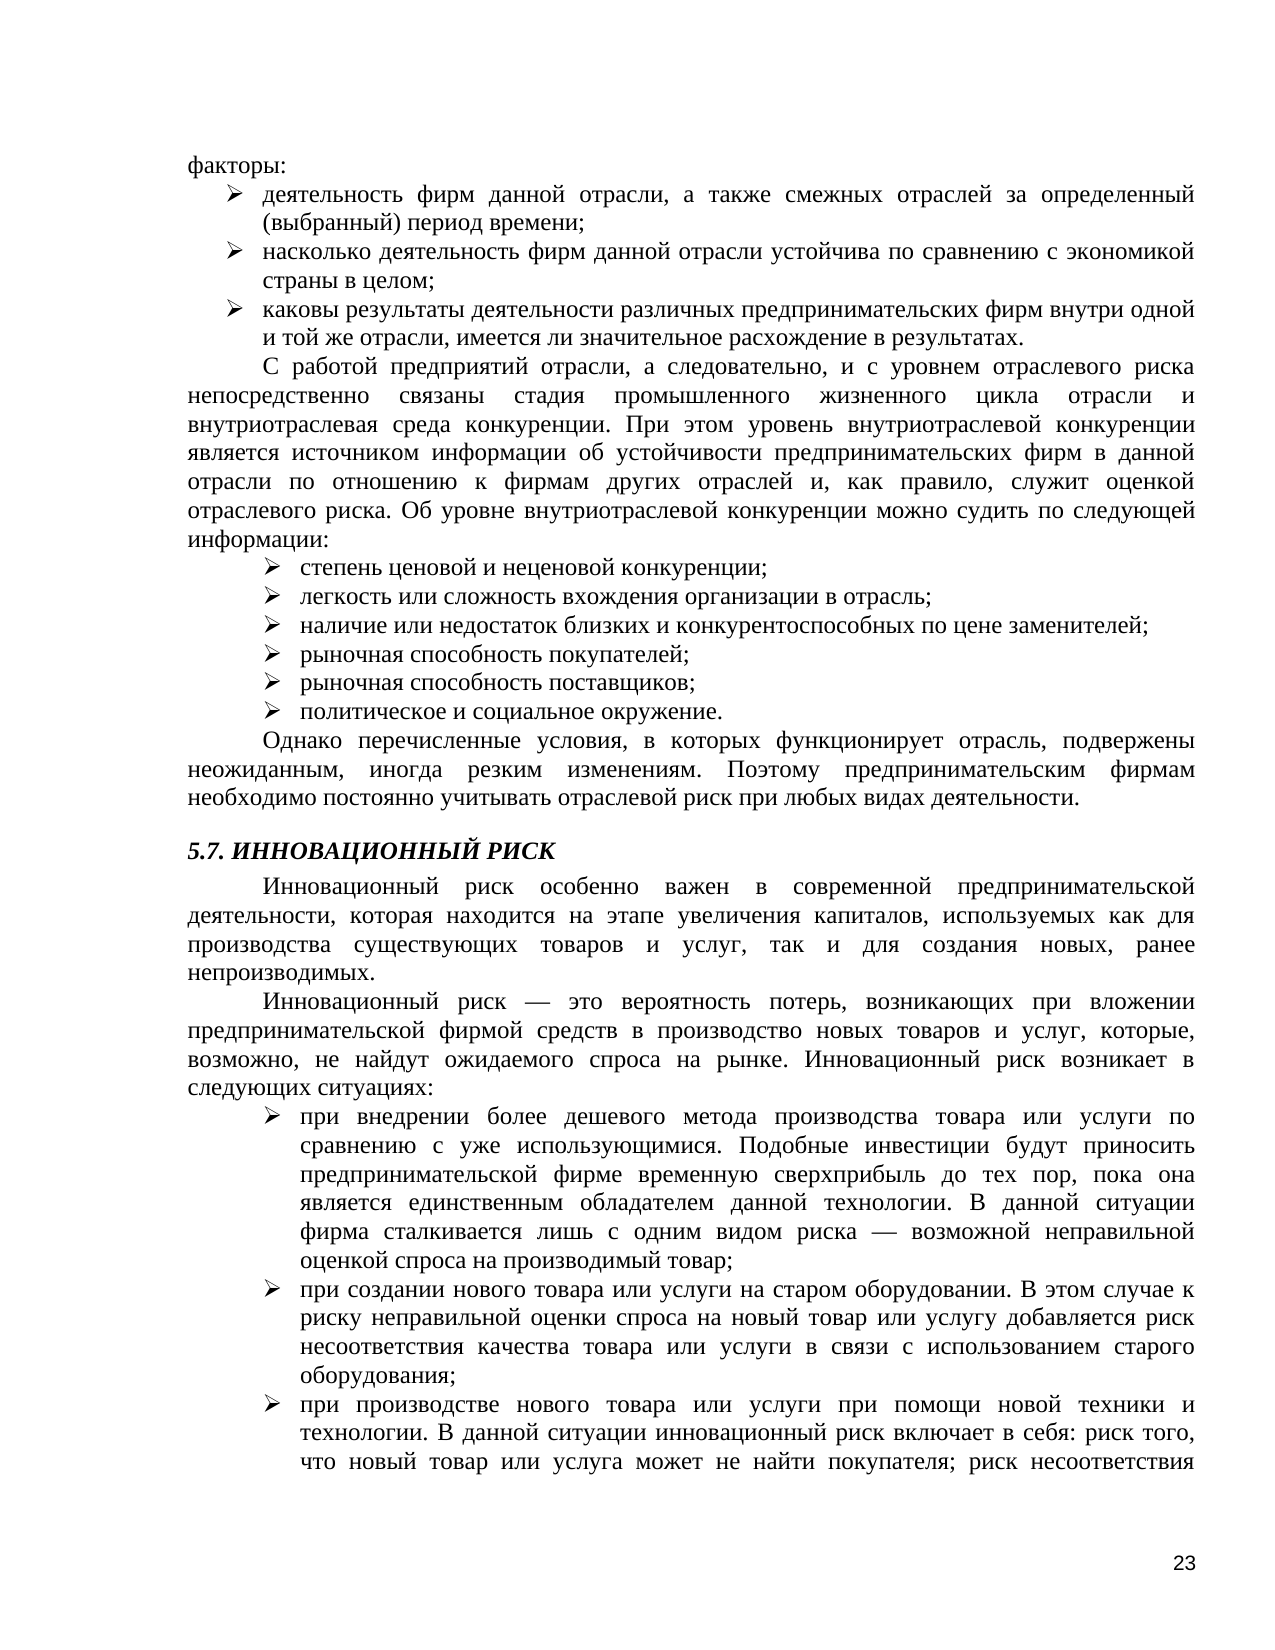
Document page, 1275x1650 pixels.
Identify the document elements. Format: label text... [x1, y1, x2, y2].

list каковы результаты деятельности различных предпринимательских фирм внутри одной и той же отрасли, имеется ли значительное расхождение в результатах. [225, 294, 1196, 351]
text Инновационный риск — это вероятность потерь, возникающих при вложении предпринимательской фирмой средств в производство новых товаров и услуг, которые, возможно, не найдут ожидаемого спроса на рынке. Инновационный риск возникает в следующих ситуациях: [187, 986, 1196, 1101]
list деятельность фирм данной отрасли, а также смежных отраслей за определенный (выбранный) период времени; [225, 179, 1196, 236]
list рыночная способность поставщиков; [262, 667, 1196, 696]
list легкость или сложность вхождения организации в отрасль; [262, 581, 1196, 610]
list при внедрении более дешевого метода производства товара или услуги по сравнению с уже использующимися. Подобные инвестиции будут приносить предпринимательской фирме временную сверхприбыль до тех пор, пока она является единственным обладателем данной технологии. В данной ситуации фирма сталкивается лишь с одним видом риска — возможной неправильной оценкой спроса на производимый товар; [262, 1101, 1196, 1274]
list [262, 1389, 1196, 1475]
text Инновационный риск особенно важен в современной предпринимательской деятельности, которая находится на этапе увеличения капиталов, используемых как для производства существующих товаров и услуг, так и для создания новых, ранее непроизводимых. [187, 871, 1196, 986]
list при создании нового товара или услуги на старом оборудовании. В этом случае к риску неправильной оценки спроса на новый товар или услугу добавляется риск несоответствия качества товара или услуги в связи с использованием старого оборудования; [262, 1274, 1196, 1389]
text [187, 150, 1196, 179]
list рыночная способность покупателей; [262, 639, 1196, 667]
text С работой предприятий отрасли, а следовательно, и с уровнем отраслевого риска непосредственно связаны стадия промышленного жизненного цикла отрасли и внутриотраслевая среда конкуренции. При этом уровень внутриотраслевой конкуренции является источником информации об устойчивости предпринимательских фирм в данной отрасли по отношению к фирмам других отраслей и, как правило, служит оценкой отраслевого риска. Об уровне внутриотраслевой конкуренции можно судить по следующей информации: [187, 351, 1196, 552]
text Однако перечисленные условия, в которых функционирует отрасль, подвержены неожиданным, иногда резким изменениям. Поэтому предпринимательским фирмам необходимо постоянно учитывать отраслевой риск при любых видах деятельности. [187, 725, 1196, 811]
list политическое и социальное окружение. [262, 696, 1196, 725]
list наличие или недостаток близких и конкурентоспособных по цене заменителей; [262, 610, 1196, 639]
list насколько деятельность фирм данной отрасли устойчива по сравнению с экономикой страны в целом; [225, 236, 1196, 294]
subtitle 5.7. ИННОВАЦИОННЫЙ РИСК [187, 836, 1196, 865]
list степень ценовой и неценовой конкуренции; [262, 552, 1196, 581]
